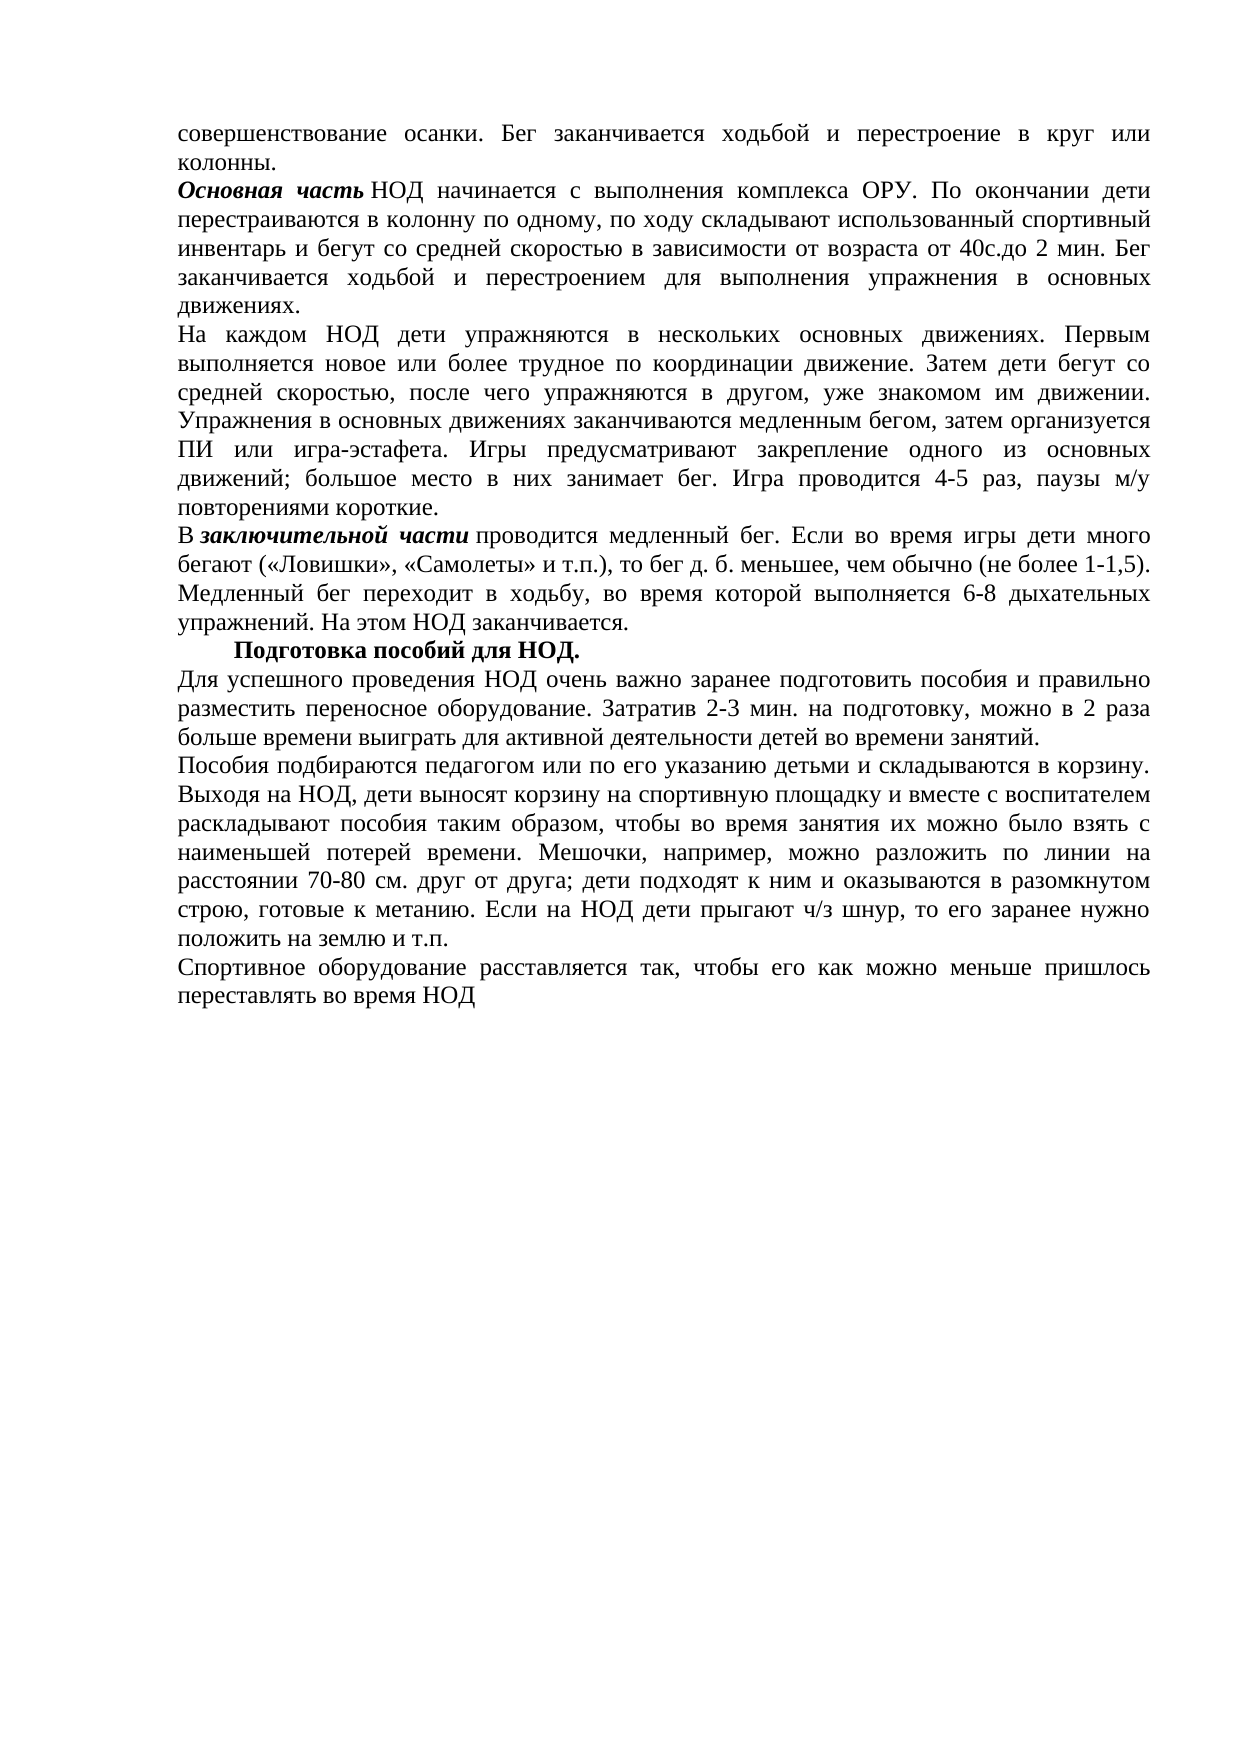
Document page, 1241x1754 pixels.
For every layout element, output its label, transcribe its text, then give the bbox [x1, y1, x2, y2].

text Подготовка пособий для НОД. [177, 636, 1152, 664]
text В заключительной части проводится медленный бег. Если во время игры дети много бегают («Ловишки», «Самолеты» и т.п.), то бег д. б. меньшее, чем обычно (не более 1-1,5). Медленный бег переходит в ходьбу, во время которой выполняется 6-8 дыхательных упражнений. На этом НОД заканчивается. [177, 521, 1152, 636]
text Основная часть НОД начинается с выполнения комплекса ОРУ. По окончании дети перестраиваются в колонну по одному, по ходу складывают использованный спортивный инвентарь и бегут со средней скоростью в зависимости от возраста от 40с.до 2 мин. Бег заканчивается ходьбой и перестроением для выполнения упражнения в основных движениях. [177, 176, 1152, 319]
text На каждом НОД дети упражняются в нескольких основных движениях. Первым выполняется новое или более трудное по координации движение. Затем дети бегут со средней скоростью, после чего упражняются в другом, уже знакомом им движении. Упражнения в основных движениях заканчиваются медленным бегом, затем организуется ПИ или игра-эстафета. Игры предусматривают закрепление одного из основных движений; большое место в них занимает бег. Игра проводится 4-5 раз, паузы м/у повторениями короткие. [177, 319, 1152, 521]
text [177, 118, 1152, 176]
text Пособия подбираются педагогом или по его указанию детьми и складываются в корзину. Выходя на НОД, дети выносят корзину на спортивную площадку и вместе с воспитателем раскладывают пособия таким образом, чтобы во время занятия их можно было взять с наименьшей потерей времени. Мешочки, например, можно разложить по линии на расстоянии 70-80 см. друг от друга; дети подходят к ним и оказываются в разомкнутом строю, готовые к метанию. Если на НОД дети прыгают ч/з шнур, то его заранее нужно положить на землю и т.п. [177, 751, 1152, 952]
text Спортивное оборудование расставляется так, чтобы его как можно меньше пришлось переставлять во время НОД [177, 952, 1152, 1009]
text Для успешного проведения НОД очень важно заранее подготовить пособия и правильно разместить переносное оборудование. Затратив 2-3 мин. на подготовку, можно в 2 раза больше времени выиграть для активной деятельности детей во времени занятий. [177, 664, 1152, 751]
